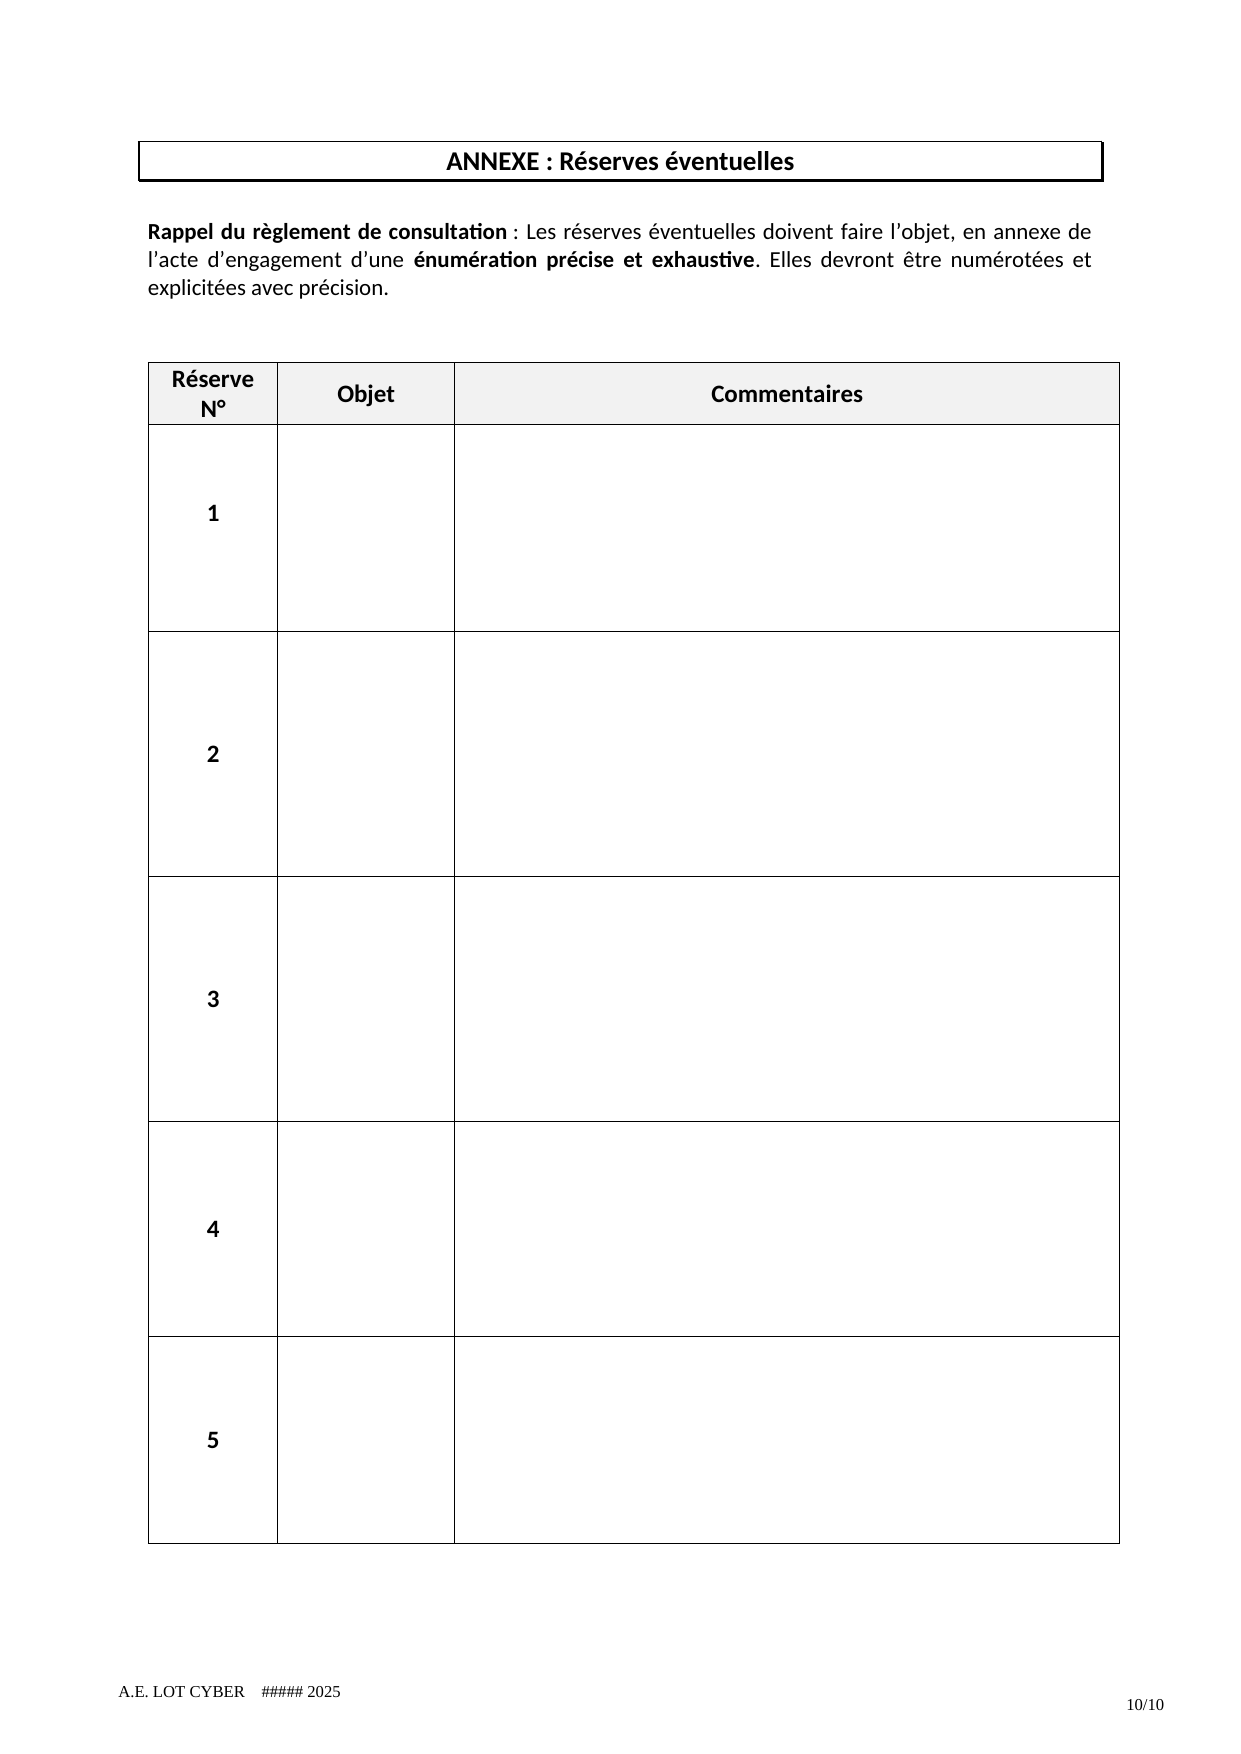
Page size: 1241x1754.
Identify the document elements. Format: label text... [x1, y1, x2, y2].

table_header Commentaires [455, 363, 1119, 424]
table_cell [278, 1122, 454, 1336]
table_cell 2 [149, 632, 277, 876]
table_cell [278, 1337, 454, 1542]
table_cell [455, 877, 1119, 1121]
table_cell 4 [149, 1122, 277, 1336]
table_cell 1 [149, 425, 277, 631]
subtitle ANNEXE : Réserves éventuelles [140, 142, 1101, 179]
table_cell [455, 425, 1119, 631]
table_header Réserve N° [149, 363, 277, 424]
table_cell 3 [149, 877, 277, 1121]
table_cell 5 [149, 1337, 277, 1542]
table_cell [278, 425, 454, 631]
table_cell [455, 1337, 1119, 1542]
table_cell [278, 632, 454, 876]
text Rappel du règlement de consultation : Les réserves éventuelles doivent faire l’objet, en annexe de l’acte d’engagement d’une énumération précise et exhaustive. Elles devront être numérotées et explicitées avec précision. [148, 217, 1092, 301]
table_cell [455, 632, 1119, 876]
table_cell [455, 1122, 1119, 1336]
table_cell [278, 877, 454, 1121]
table_header Objet [278, 363, 454, 424]
